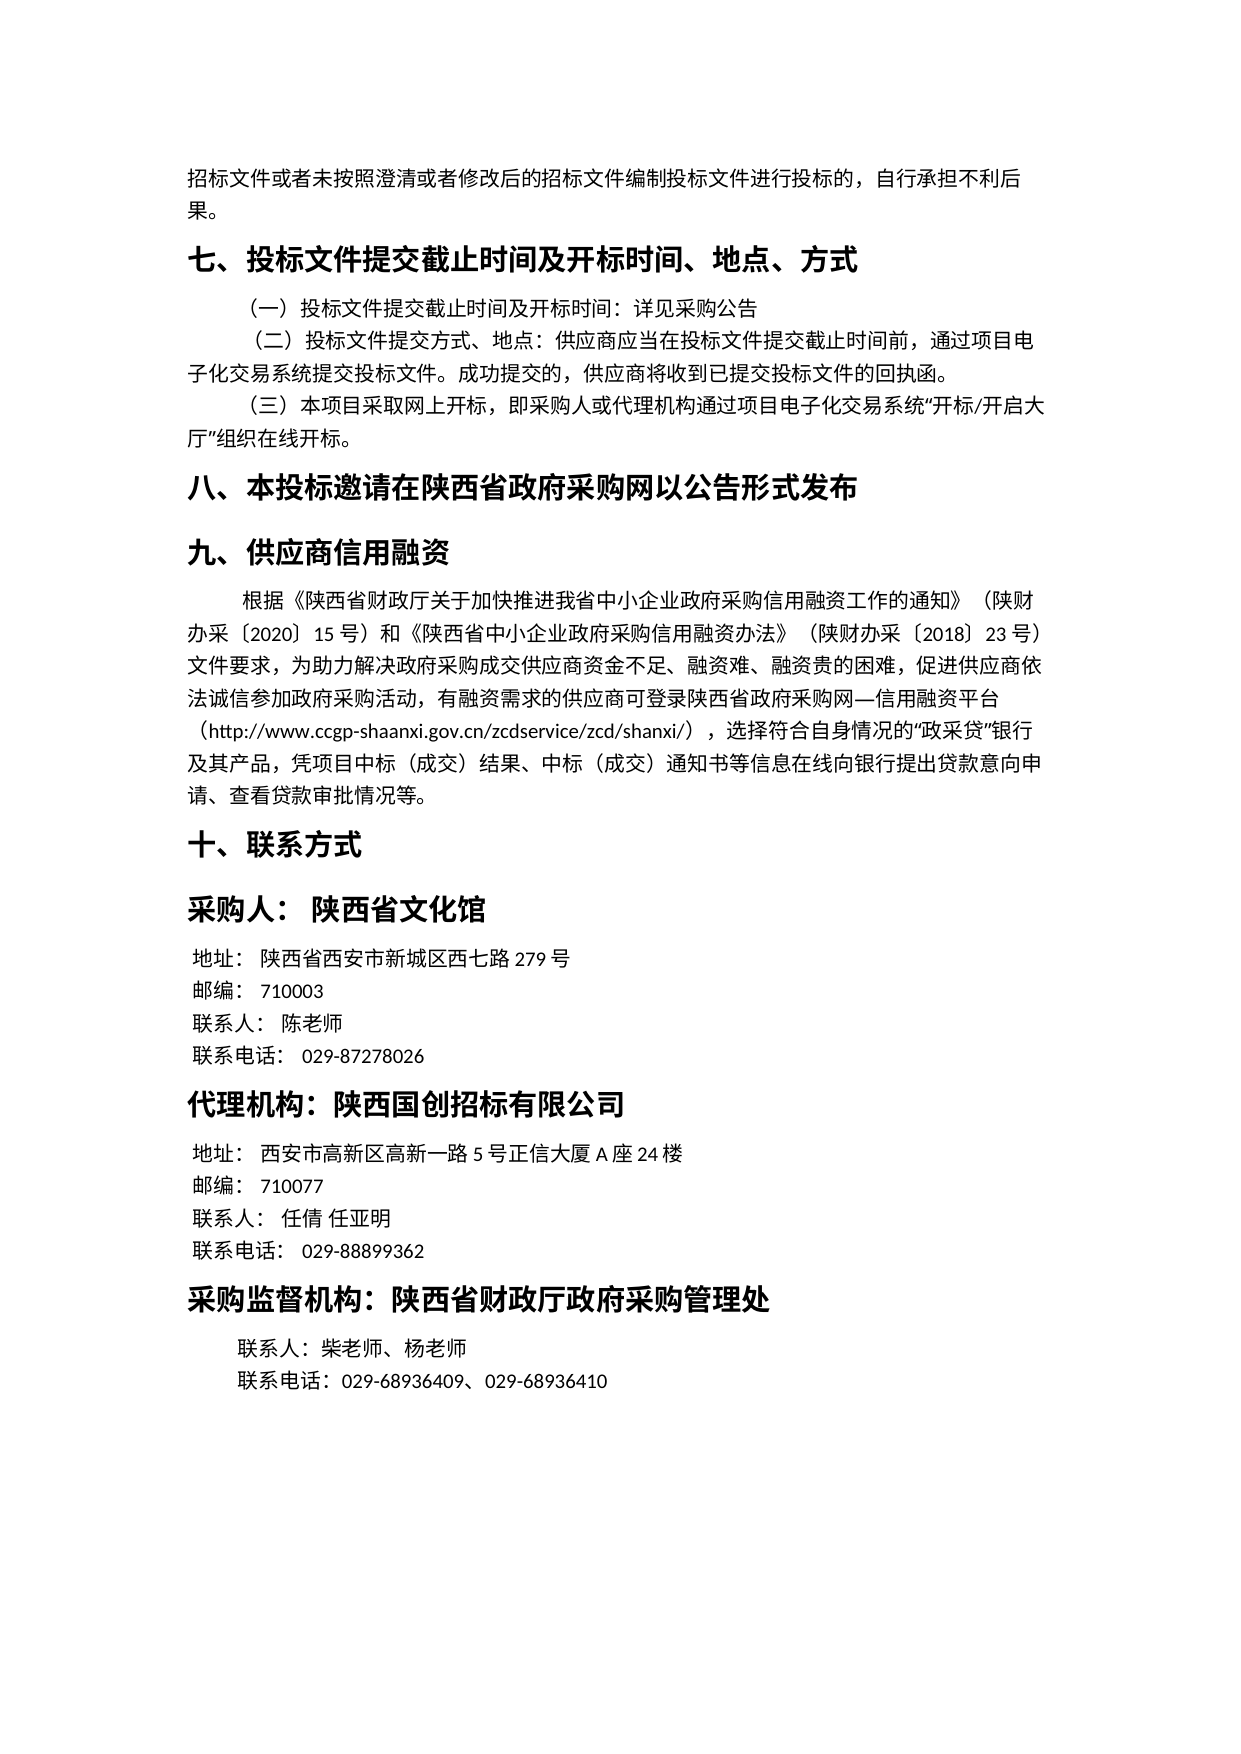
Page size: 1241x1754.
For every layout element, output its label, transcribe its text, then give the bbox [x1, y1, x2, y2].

text 采购人： 陕西省文化馆 [187, 877, 1053, 942]
text （二）投标文件提交方式、地点：供应商应当在投标文件提交截止时间前，通过项目电子化交易系统提交投标文件。成功提交的，供应商将收到已提交投标文件的回执函。 [187, 324, 1053, 389]
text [187, 162, 1053, 227]
text 采购监督机构：陕西省财政厅政府采购管理处 [187, 1267, 1053, 1332]
text 地址： 西安市高新区高新一路5号正信大厦A座24楼 [187, 1137, 1053, 1169]
text 联系人：柴老师、杨老师 [187, 1332, 1053, 1364]
text （三）本项目采取网上开标，即采购人或代理机构通过项目电子化交易系统“开标/开启大厅”组织在线开标。 [187, 389, 1053, 454]
text 根据《陕西省财政厅关于加快推进我省中小企业政府采购信用融资工作的通知》（陕财办采〔2020〕15 号）和《陕西省中小企业政府采购信用融资办法》（陕财办采〔2018〕23 号）文件要求，为助力解决政府采购成交供应商资金不足、融资难、融资贵的困难，促进供应商依法诚信参加政府采购活动，有融资需求的供应商可登录陕西省政府釆购网—信用融资平台（http://www.ccgp-shaanxi.gov.cn/zcdservice/zcd/shanxi/），选择符合自身情况的“政采贷”银行及其产品，凭项目中标（成交）结果、中标（成交）通知书等信息在线向银行提出贷款意向申请、查看贷款审批情况等。 [187, 584, 1053, 812]
text （一）投标文件提交截止时间及开标时间：详见采购公告 [187, 292, 1053, 324]
text 联系电话： 029-88899362 [187, 1234, 1053, 1267]
text 七、投标文件提交截止时间及开标时间、地点、方式 [187, 227, 1053, 292]
text 九、供应商信用融资 [187, 519, 1053, 584]
text 八、本投标邀请在陕西省政府采购网以公告形式发布 [187, 454, 1053, 519]
text 联系电话：029-68936409、029-68936410 [187, 1364, 1053, 1397]
text 十、联系方式 [187, 812, 1053, 877]
text 地址： 陕西省西安市新城区西七路279号 [187, 942, 1053, 974]
text 联系电话： 029-87278026 [187, 1039, 1053, 1072]
text 联系人： 任倩 任亚明 [187, 1202, 1053, 1234]
text 代理机构：陕西国创招标有限公司 [187, 1072, 1053, 1137]
text 邮编： 710077 [187, 1169, 1053, 1202]
text 联系人： 陈老师 [187, 1007, 1053, 1039]
text 邮编： 710003 [187, 974, 1053, 1007]
